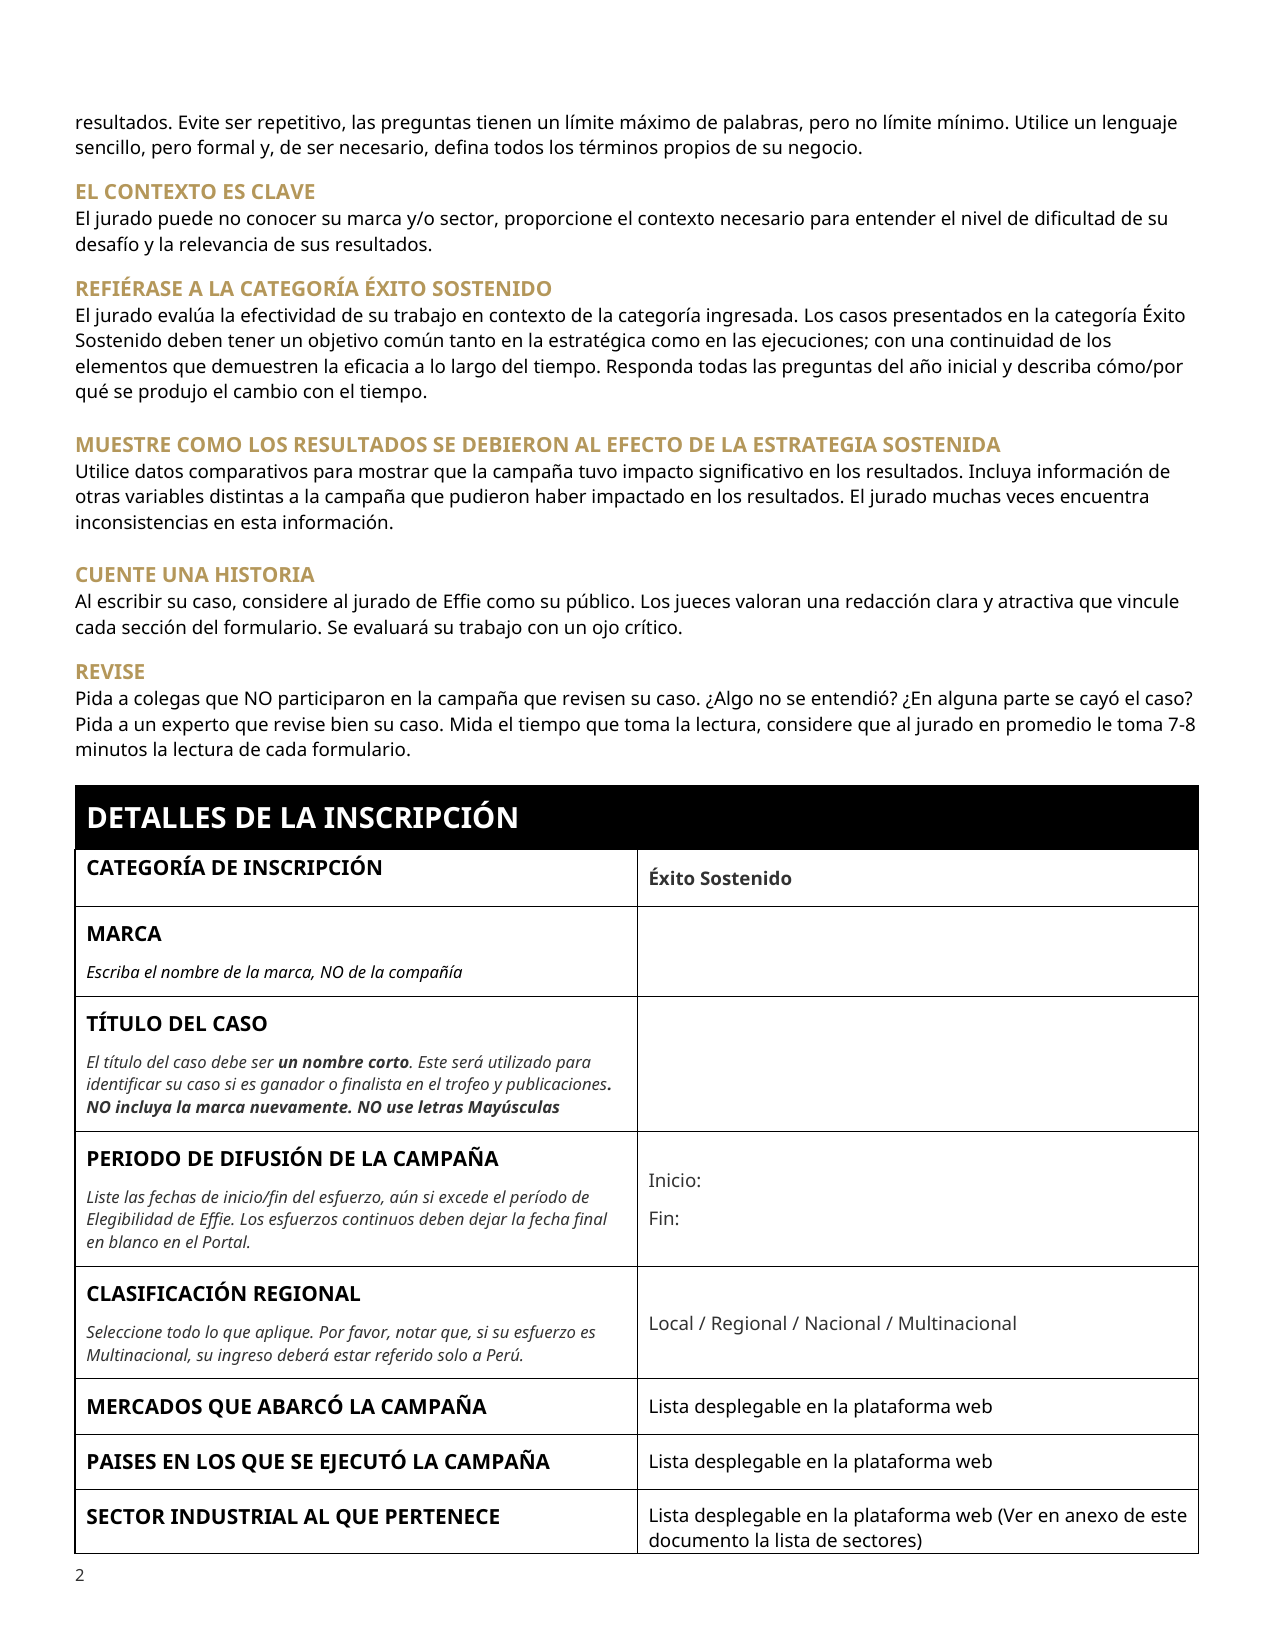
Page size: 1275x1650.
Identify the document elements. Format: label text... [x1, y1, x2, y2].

table_cell MERCADOS QUE ABARCÓ LA CAMPAÑA [76, 1379, 637, 1433]
text Pida a colegas que NO participaron en la campaña que revisen su caso. ¿Algo no se entendió? ¿En alguna parte se cayó el caso? Pida a un experto que revise bien su caso. Mida el tiempo que toma la lectura, considere que al jurado en promedio le toma 7-8 minutos la lectura de cada formulario. [75, 685, 1200, 762]
table_cell [638, 997, 1198, 1131]
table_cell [638, 1490, 1198, 1553]
text REVISE [75, 657, 1200, 685]
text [75, 109, 1200, 404]
text Utilice datos comparativos para mostrar que la campaña tuvo impacto significativo en los resultados. Incluya información de otras variables distintas a la campaña que pudieron haber impactado en los resultados. El jurado muchas veces encuentra inconsistencias en esta información. [75, 458, 1200, 535]
table_cell TÍTULO DEL CASO El título del caso debe ser un nombre corto. Este será utilizado para identificar su caso si es ganador o finalista en el trofeo y publicaciones. NO incluya la marca nuevamente. NO use letras Mayúsculas [76, 997, 637, 1131]
table_cell Éxito Sostenido [638, 850, 1198, 906]
table_cell Lista desplegable en la plataforma web [638, 1379, 1198, 1433]
table_cell Inicio: Fin: [638, 1132, 1198, 1266]
table_cell Lista desplegable en la plataforma web [638, 1435, 1198, 1489]
table_header DETALLES DE LA INSCRIPCIÓN [75, 785, 1199, 849]
text Al escribir su caso, considere al jurado de Effie como su público. Los jueces valoran una redacción clara y atractiva que vincule cada sección del formulario. Se evaluará su trabajo con un ojo crítico. [75, 589, 1200, 640]
text MUESTRE COMO LOS RESULTADOS SE DEBIERON AL EFECTO DE LA ESTRATEGIA SOSTENIDA [75, 430, 1200, 458]
table_cell [638, 907, 1198, 996]
text CUENTE UNA HISTORIA [75, 535, 1200, 589]
table_cell PAISES EN LOS QUE SE EJECUTÓ LA CAMPAÑA [76, 1435, 637, 1489]
table_cell PERIODO DE DIFUSIÓN DE LA CAMPAÑA Liste las fechas de inicio/fin del esfuerzo, aún si excede el período de Elegibilidad de Effie. Los esfuerzos continuos deben dejar la fecha final en blanco en el Portal. [76, 1132, 637, 1266]
table_cell CLASIFICACIÓN REGIONAL Seleccione todo lo que aplique. Por favor, notar que, si su esfuerzo es Multinacional, su ingreso deberá estar referido solo a Perú. [76, 1267, 637, 1378]
table_cell Local / Regional / Nacional / Multinacional [638, 1267, 1198, 1378]
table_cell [76, 1490, 637, 1553]
table_cell MARCA Escriba el nombre de la marca, NO de la compañía [76, 907, 637, 996]
table_cell CATEGORÍA DE INSCRIPCIÓN [76, 850, 637, 906]
